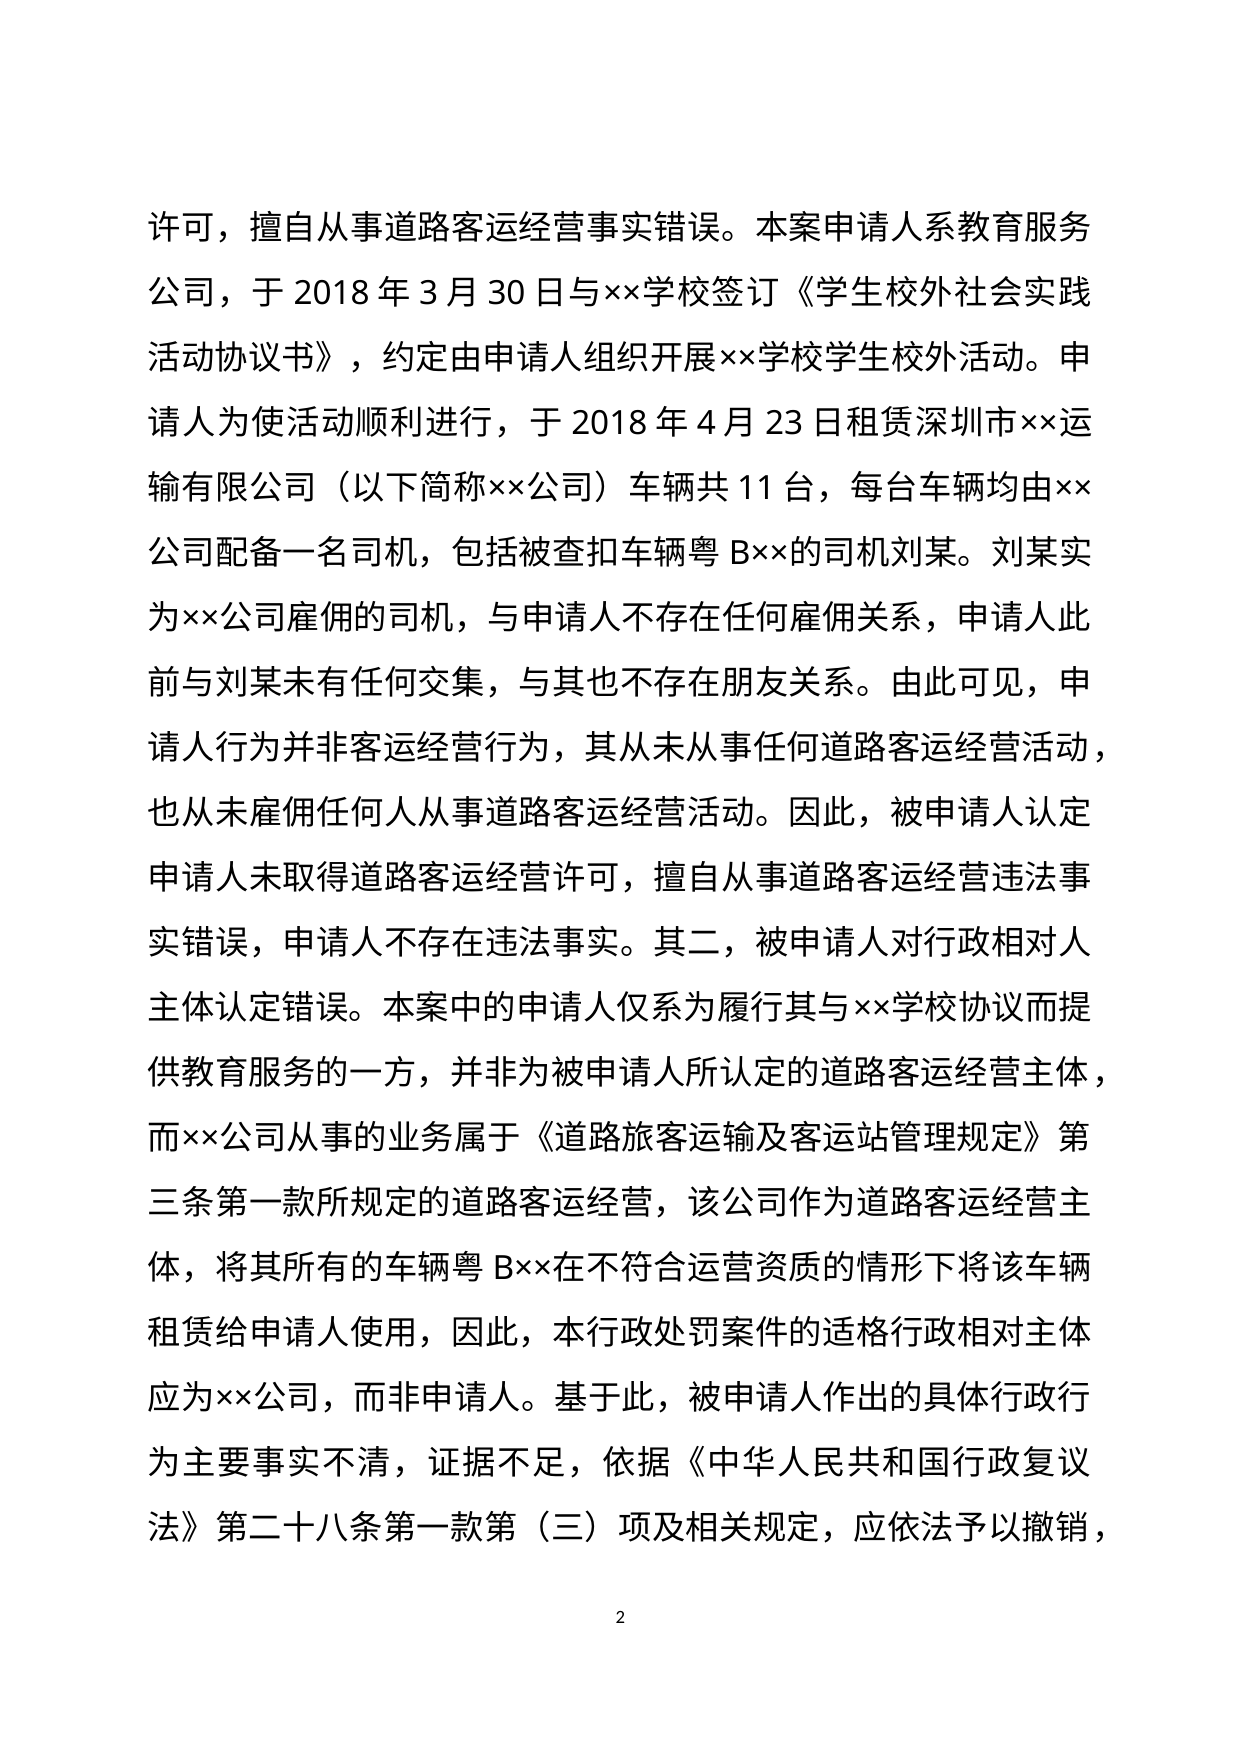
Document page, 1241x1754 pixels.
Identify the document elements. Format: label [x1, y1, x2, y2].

text [148, 192, 1092, 1557]
